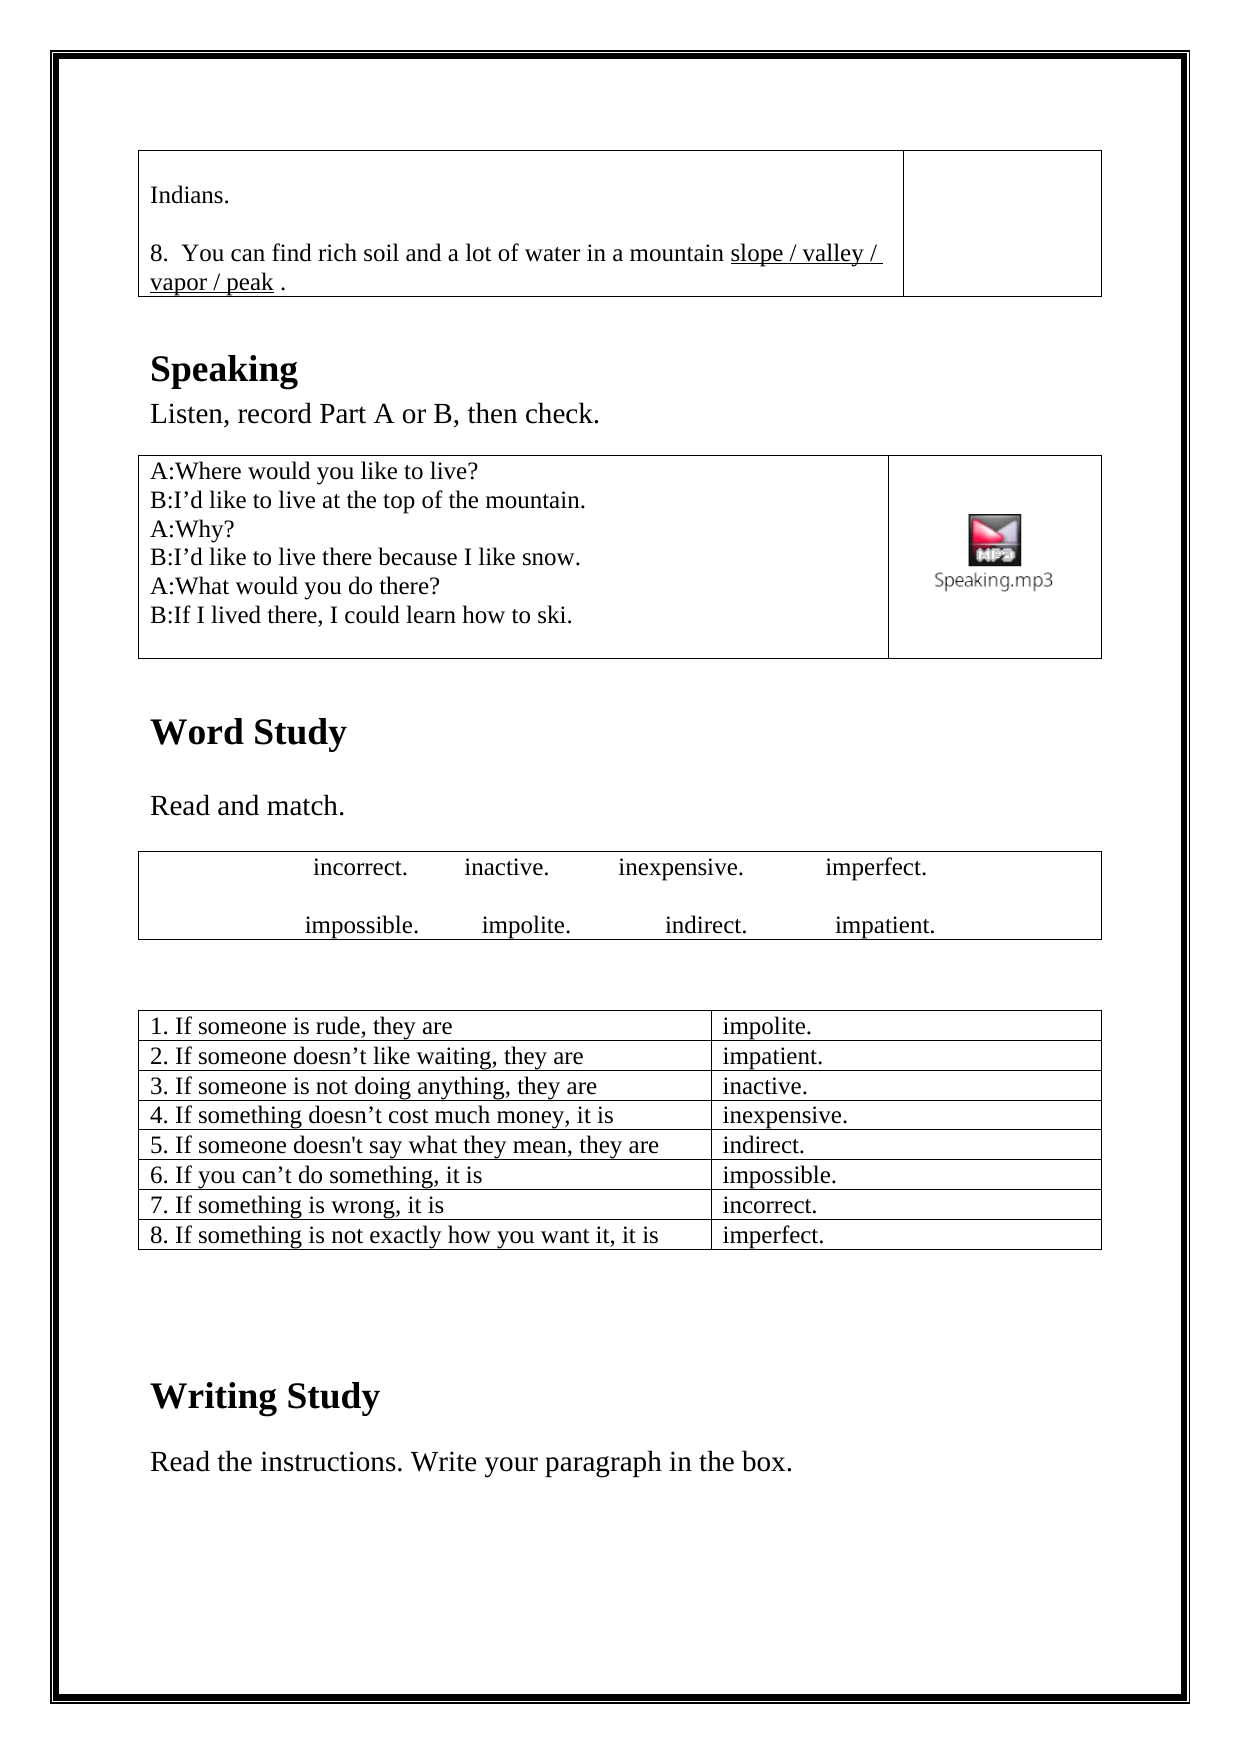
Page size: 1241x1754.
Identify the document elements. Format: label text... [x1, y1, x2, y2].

table_cell incorrect. [712, 1190, 1101, 1219]
table_cell inexpensive. [712, 1101, 1101, 1129]
text Writing Study [150, 1374, 1090, 1417]
table_header A:Where would you like to live? B:I’d like to live at the top of the mountain. A:Why? B:I’d like to live there because I like snow. A:What would you do there? B:If I lived there, I could learn how to ski. [139, 456, 888, 657]
table_cell indirect. [712, 1130, 1101, 1159]
table_cell 3. If someone is not doing anything, they are [139, 1071, 711, 1099]
text Read and match. [150, 788, 1090, 822]
table_cell 6. If you can’t do something, it is [139, 1160, 711, 1189]
table_cell imperfect. [712, 1220, 1101, 1248]
text Speaking [150, 346, 1090, 389]
table_cell 7. If something is wrong, it is [139, 1190, 711, 1219]
table_header incorrect. inactive. inexpensive. imperfect. impossible. impolite. indirect. impatient. [139, 852, 1101, 939]
table_header [889, 456, 1101, 657]
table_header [139, 151, 903, 296]
table_header 1. If someone is rude, they are [139, 1011, 711, 1040]
table_cell impossible. [712, 1160, 1101, 1189]
text Word Study [150, 709, 1090, 753]
table_cell impatient. [712, 1041, 1101, 1070]
table_header [904, 151, 1101, 296]
table_cell 5. If someone doesn't say what they mean, they are [139, 1130, 711, 1159]
table_header impolite. [712, 1011, 1101, 1040]
text Listen, record Part A or B, then check. [150, 396, 1090, 429]
table_cell 8. If something is not exactly how you want it, it is [139, 1220, 711, 1248]
table_cell 4. If something doesn’t cost much money, it is [139, 1101, 711, 1129]
text Read the instructions. Write your paragraph in the box. [150, 1444, 1090, 1478]
table_cell inactive. [712, 1071, 1101, 1099]
table_cell 2. If someone doesn’t like waiting, they are [139, 1041, 711, 1070]
